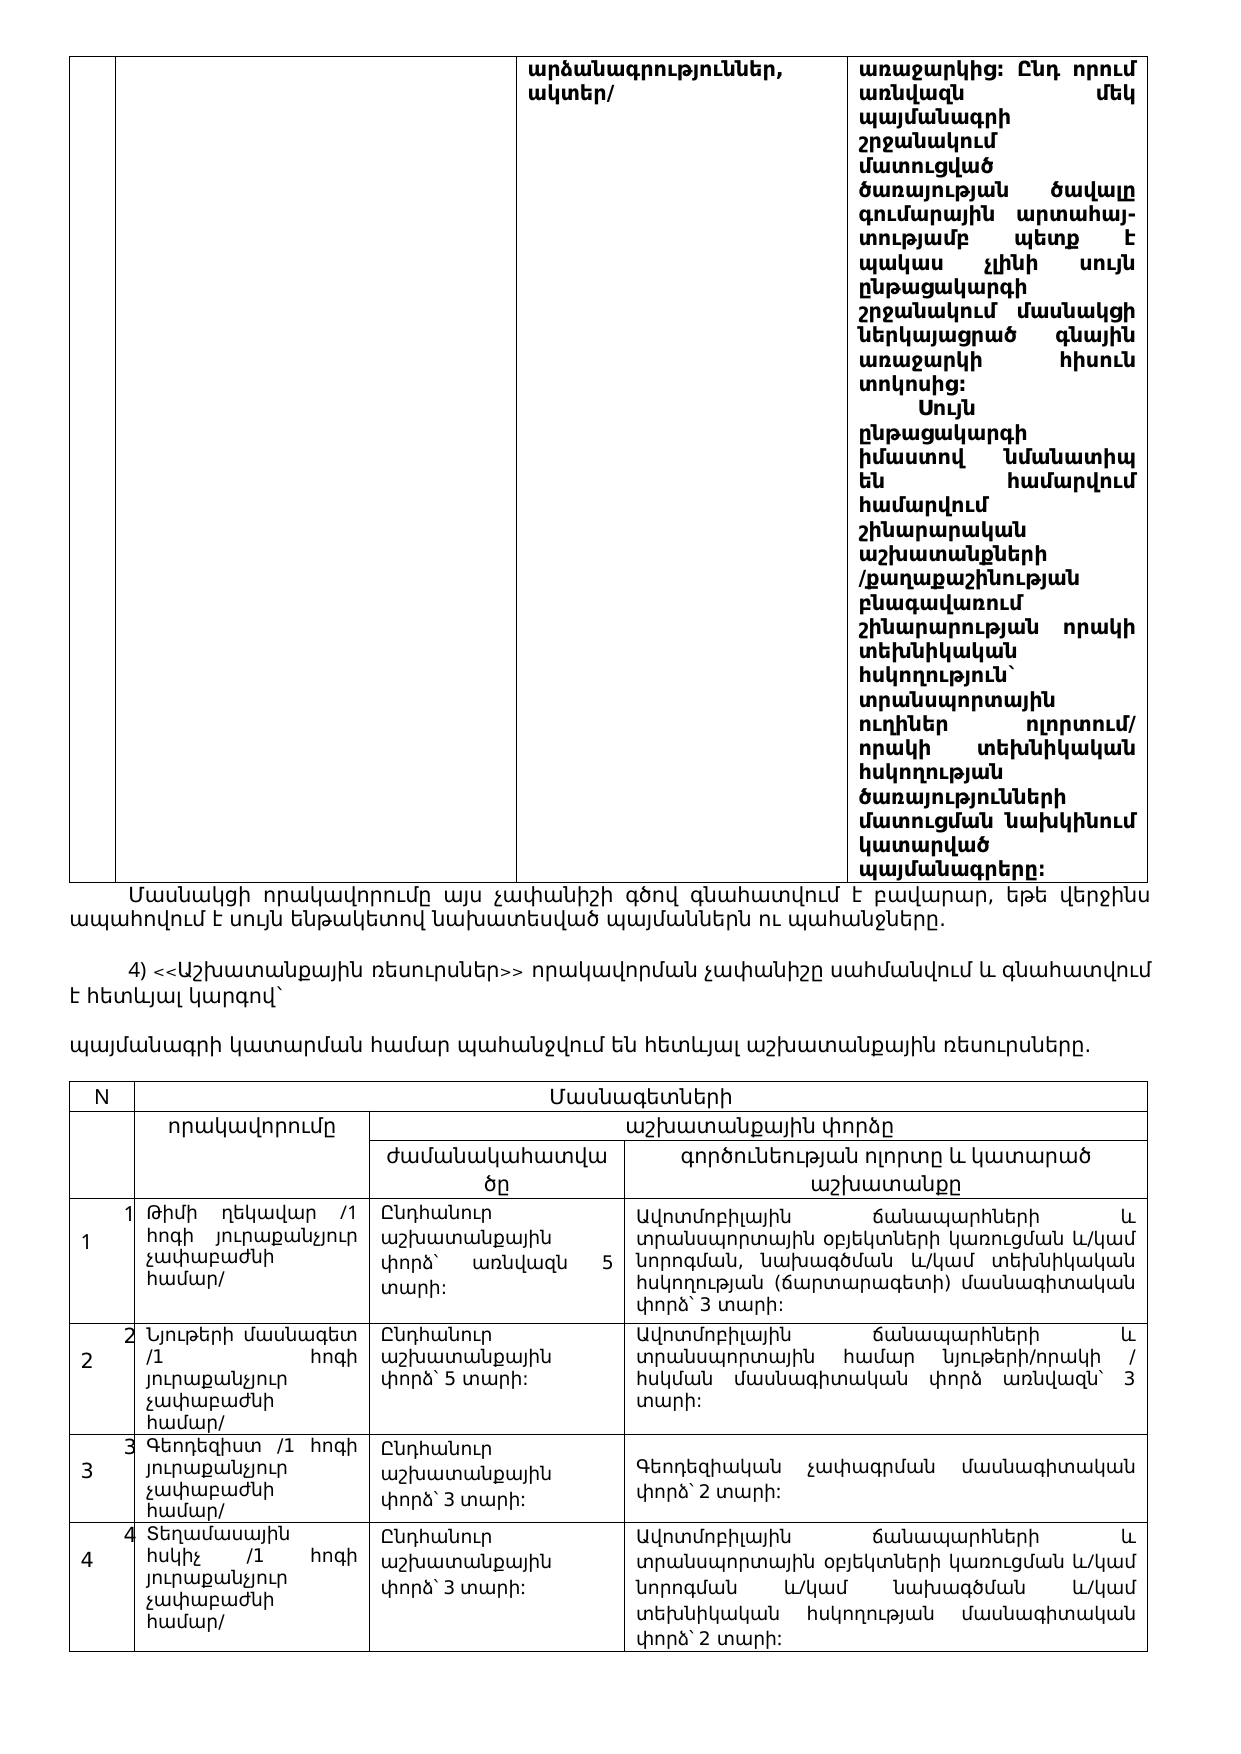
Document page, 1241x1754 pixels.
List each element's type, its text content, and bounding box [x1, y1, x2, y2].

table_cell Գեոդեզիական չափագրման մասնագիտական փորձ՝ 2 տարի: [625, 1435, 1147, 1522]
text 4) <<Աշխատանքային ռեսուրսներ>> որակավորման չափանիշը սահմանվում և գնահատվում է հետևյալ կարգով` [69, 956, 1152, 1008]
table_cell Ընդհանուր աշխատանքային փորձ՝ առնվազն 5 տարի: [370, 1199, 624, 1323]
table_header N [70, 1082, 134, 1111]
table_cell Ընդհանուր աշխատանքային փորձ՝ 3 տարի: [370, 1523, 624, 1651]
table_cell աշխատանքային փորձը [370, 1112, 1147, 1140]
table_cell գործունեության ոլորտը և կատարած աշխատանքը [625, 1141, 1147, 1198]
table_cell 33 [70, 1435, 134, 1522]
table_cell Ընդհանուր աշխատանքային փորձ՝ 3 տարի: [370, 1435, 624, 1522]
table_cell Ավոտմոբիլային ճանապարհների և տրանսպորտային օբյեկտների կառուցման և/կամ նորոգման և/կամ նախագծման և/կամ տեխնիկական հսկողության մասնագիտական փորձ՝ 2 տարի: [625, 1523, 1147, 1651]
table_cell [517, 57, 847, 882]
table_cell Ավոտմոբիլային ճանապարհների և տրանսպորտային համար նյութերի/որակի / հսկման մասնագիտական փորձ առնվազն՝ 3 տարի: [625, 1324, 1147, 1434]
table_cell [70, 1112, 134, 1198]
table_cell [848, 57, 1147, 882]
table_cell Թիմի ղեկավար /1 հոգի յուրաքանչյուր չափաբաժնի համար/ [135, 1199, 369, 1323]
table_cell որակավորումը [135, 1112, 369, 1198]
table_cell 11 [70, 1199, 134, 1323]
table_cell [70, 57, 115, 882]
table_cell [116, 57, 516, 882]
text Մասնակցի որակավորումը այս չափանիշի գծով գնահատվում է բավարար, եթե վերջինս ապահովում է սույն ենթակետով նախատեսված պայմաններն ու պահանջները. [69, 883, 1152, 931]
table_cell Գեոդեզիստ /1 հոգի յուրաքանչյուր չափաբաժնի համար/ [135, 1435, 369, 1522]
table_header Մասնագետների [135, 1082, 1147, 1111]
text պայմանագրի կատարման համար պահանջվում են հետևյալ աշխատանքային ռեսուրսները. [69, 1033, 1152, 1057]
table_cell Ավոտմոբիլային ճանապարհների և տրանսպորտային օբյեկտների կառուցման և/կամ նորոգման, նախագծման և/կամ տեխնիկական հսկողության (ճարտարագետի) մասնագիտական փորձ՝ 3 տարի: [625, 1199, 1147, 1323]
table_cell Տեղամասային հսկիչ /1 հոգի յուրաքանչյուր չափաբաժնի համար/ [135, 1523, 369, 1651]
table_cell Նյութերի մասնագետ /1 հոգի յուրաքանչյուր չափաբաժնի համար/ [135, 1324, 369, 1434]
table_cell ժամանակահատվածը [370, 1141, 624, 1198]
table_cell Ընդհանուր աշխատանքային փորձ՝ 5 տարի: [370, 1324, 624, 1434]
table_cell 22 [70, 1324, 134, 1434]
table_cell 44 [70, 1523, 134, 1651]
